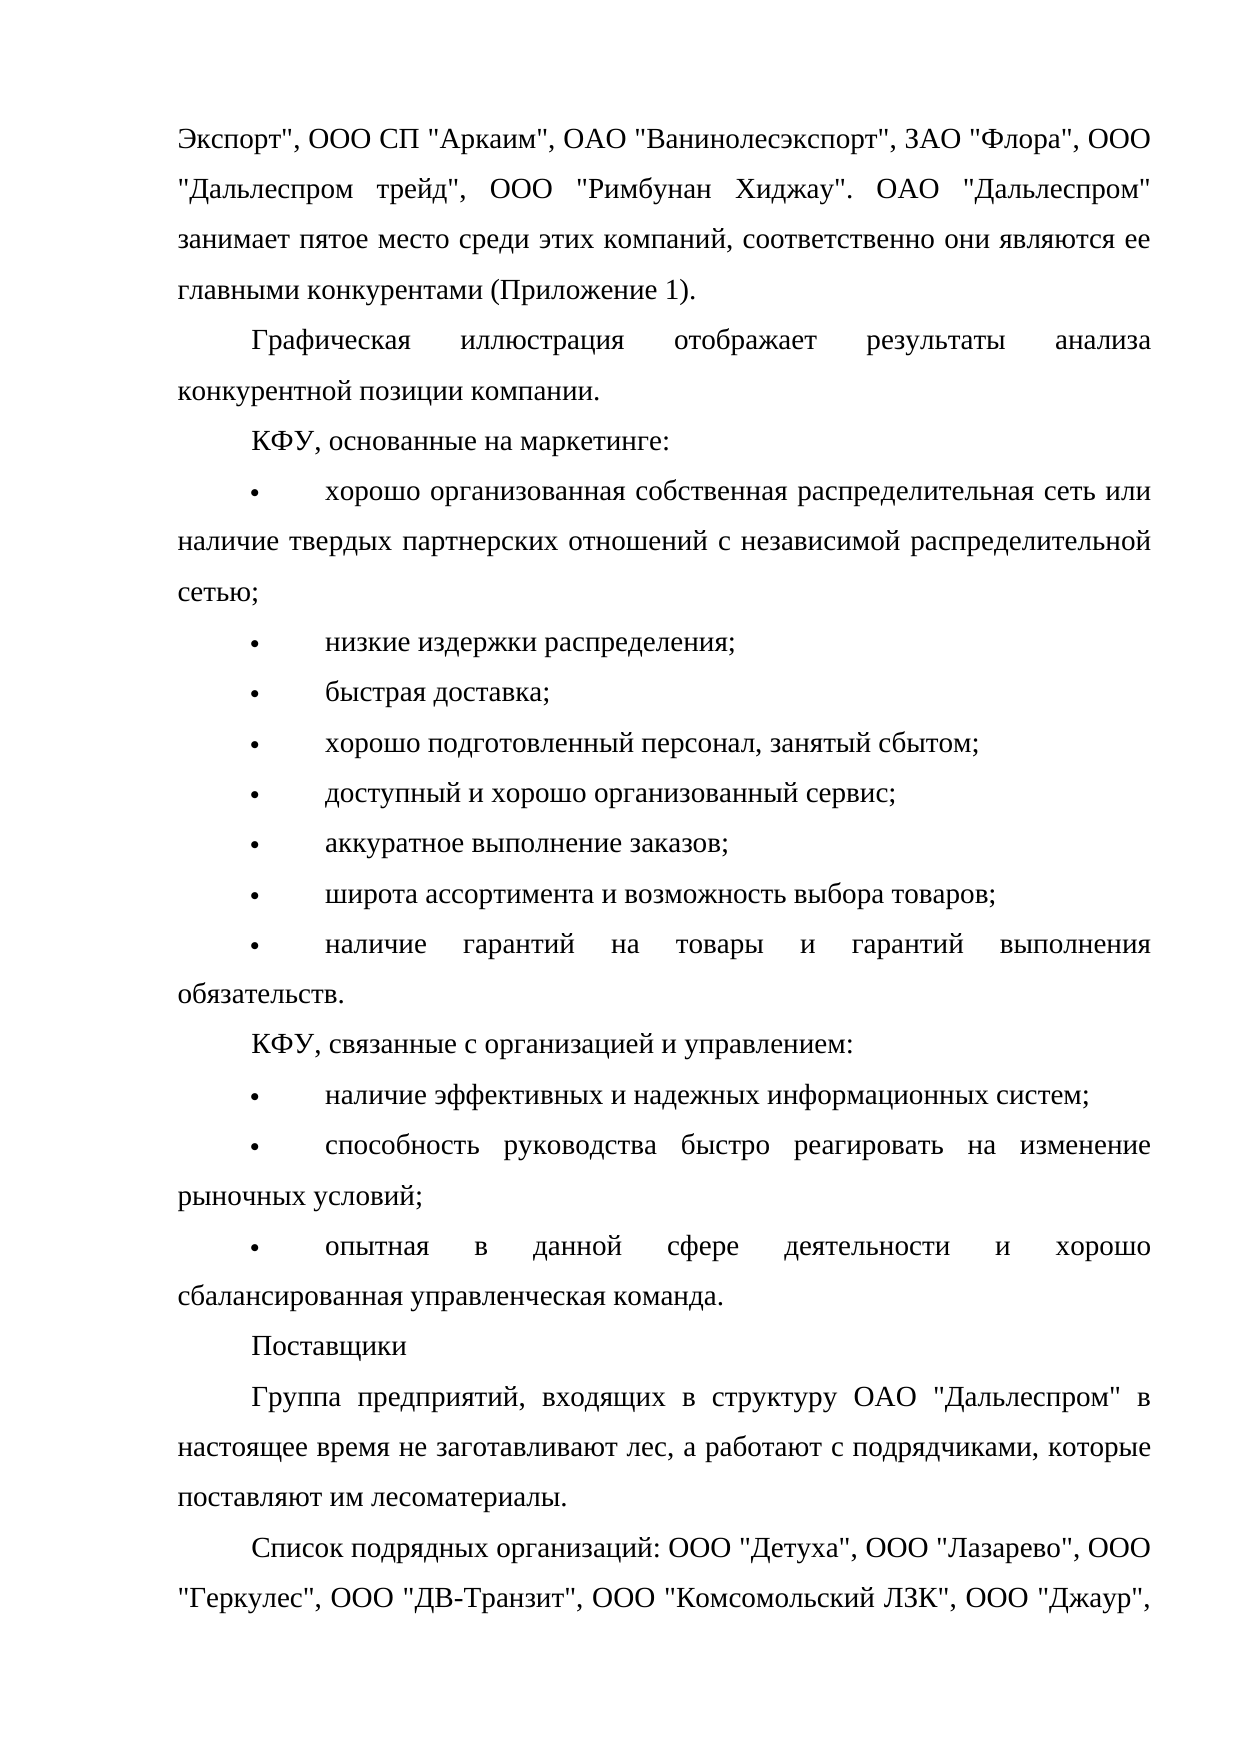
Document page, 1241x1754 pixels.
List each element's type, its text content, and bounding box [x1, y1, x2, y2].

list доступный и хорошо организованный сервис; [177, 775, 1152, 809]
list хорошо организованная собственная распределительная сеть или наличие твердых партнерских отношений с независимой распределительной сетью; [177, 473, 1152, 607]
list аккуратное выполнение заказов; [177, 825, 1152, 859]
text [177, 1530, 1152, 1614]
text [177, 121, 1152, 306]
list быстрая доставка; [177, 674, 1152, 708]
list наличие гарантий на товары и гарантий выполнения обязательств. [177, 926, 1152, 1010]
list наличие эффективных и надежных информационных систем; [177, 1077, 1152, 1111]
text КФУ, связанные с организацией и управлением: [177, 1027, 1152, 1060]
text Группа предприятий, входящих в структуру ОАО "Дальлеспром" в настоящее время не заготавливают лес, а работают с подрядчиками, которые поставляют им лесоматериалы. [177, 1379, 1152, 1513]
list способность руководства быстро реагировать на изменение рыночных условий; [177, 1127, 1152, 1211]
list широта ассортимента и возможность выбора товаров; [177, 876, 1152, 909]
list хорошо подготовленный персонал, занятый сбытом; [177, 725, 1152, 758]
list низкие издержки распределения; [177, 624, 1152, 658]
list опытная в данной сфере деятельности и хорошо сбалансированная управленческая команда. [177, 1228, 1152, 1312]
text Графическая иллюстрация отображает результаты анализа конкурентной позиции компании. [177, 322, 1152, 406]
text Поставщики [177, 1328, 1152, 1362]
text КФУ, основанные на маркетинге: [177, 423, 1152, 456]
